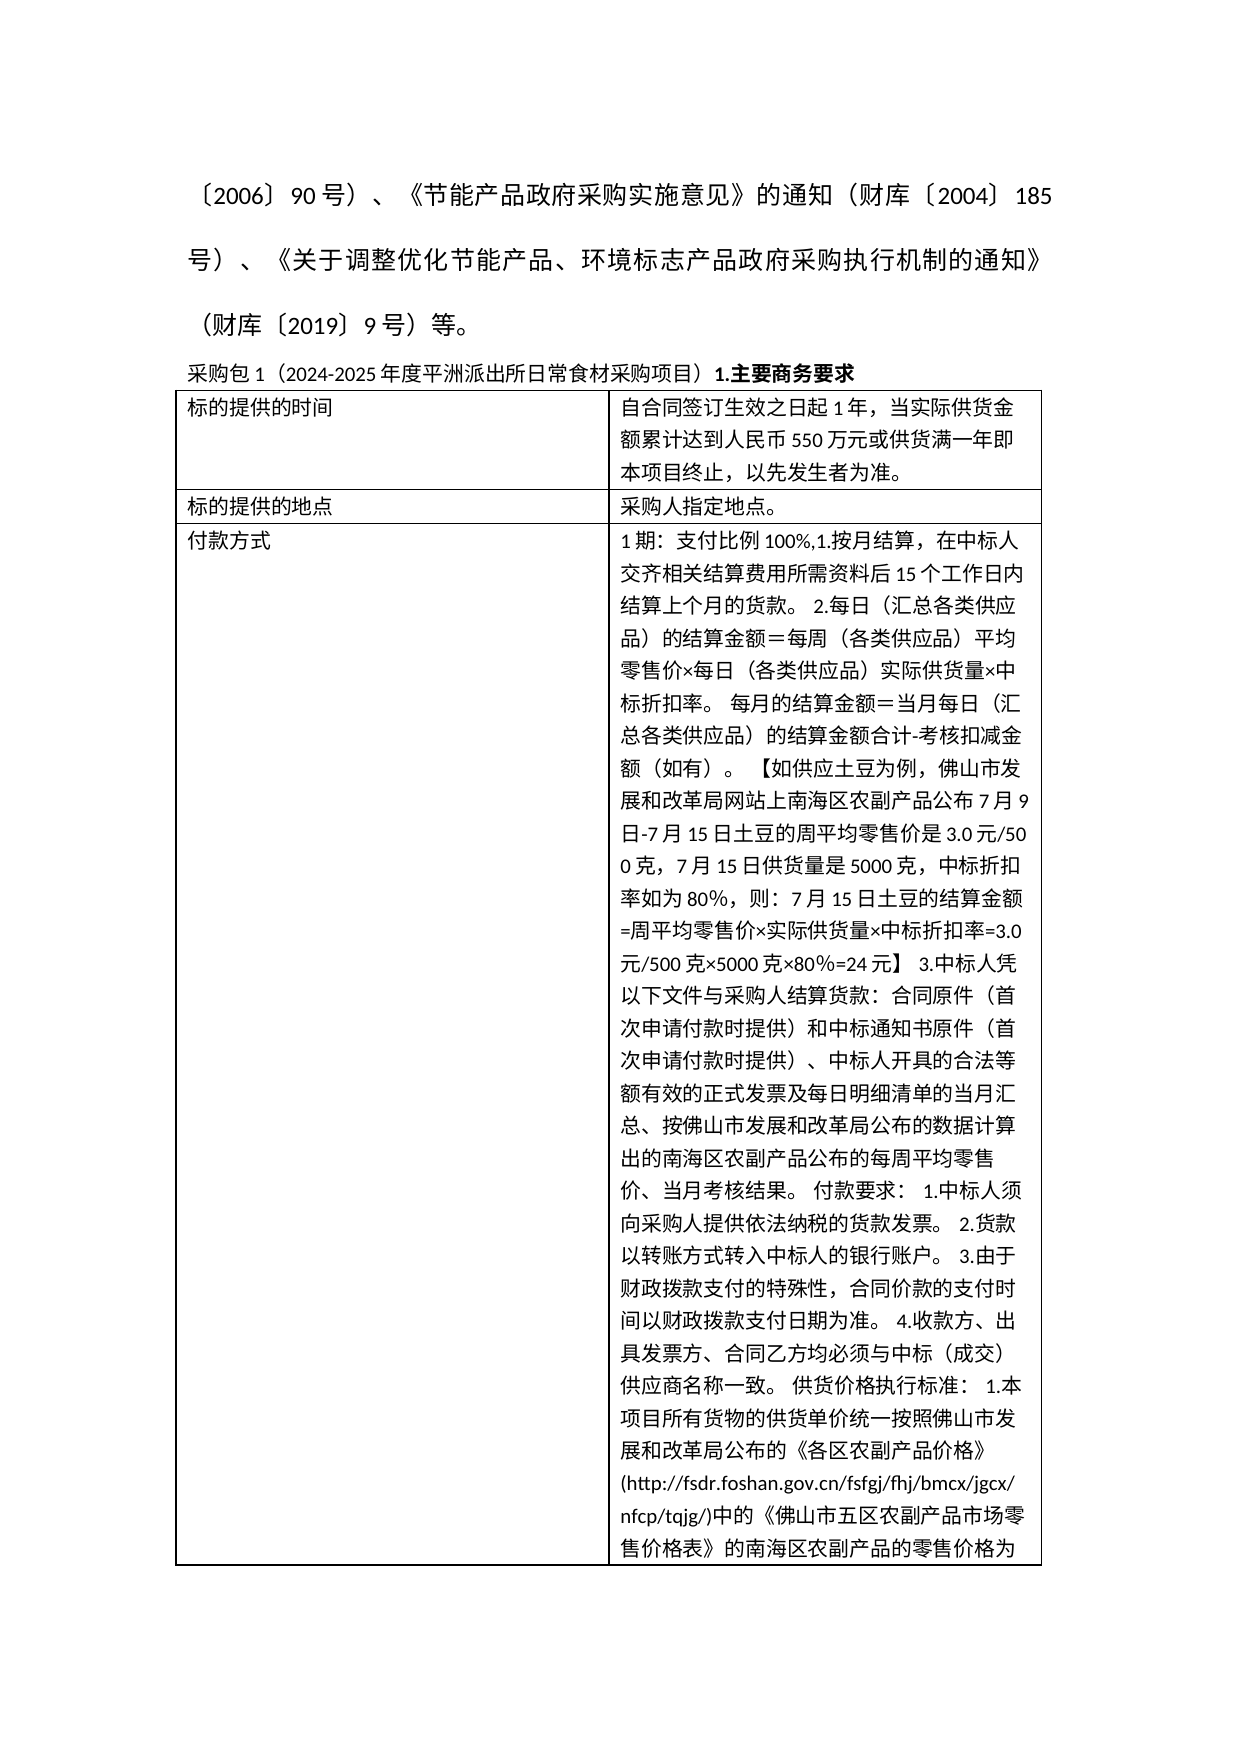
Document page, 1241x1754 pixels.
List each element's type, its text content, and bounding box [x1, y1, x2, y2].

text 采购包1（2024-2025年度平洲派出所日常食材采购项目）1.主要商务要求 [187, 357, 1053, 389]
table_cell 付款方式 [177, 524, 608, 1564]
table_header 标的提供的时间 [177, 391, 608, 488]
table_header 自合同签订生效之日起1年，当实际供货金额累计达到人民币550万元或供货满一年即本项目终止，以先发生者为准。 [610, 391, 1041, 488]
table_cell 标的提供的地点 [177, 490, 608, 523]
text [187, 162, 1053, 357]
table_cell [610, 524, 1041, 1564]
table_cell 采购人指定地点。 [610, 490, 1041, 523]
